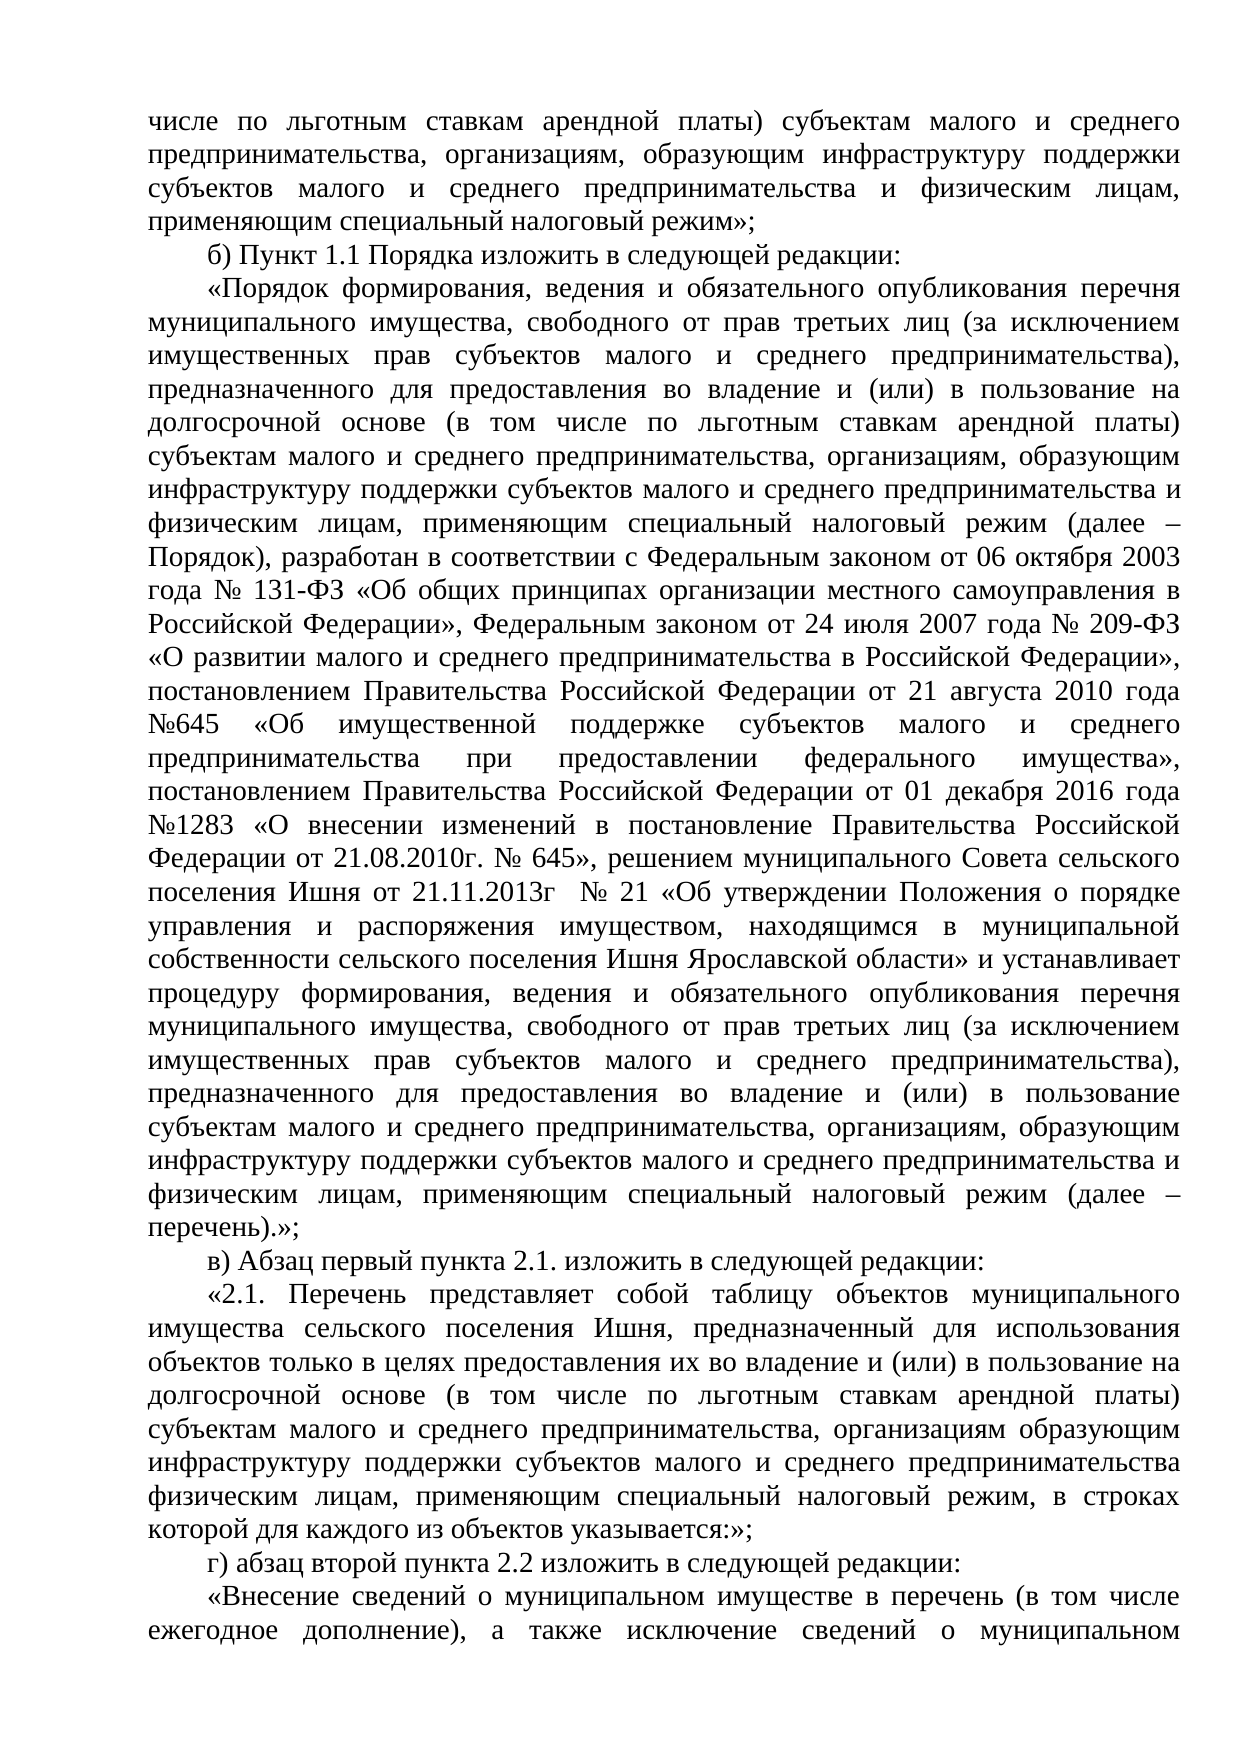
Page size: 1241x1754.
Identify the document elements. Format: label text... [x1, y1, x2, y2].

list в) Абзац первый пункта 2.1. изложить в следующей редакции: [148, 1243, 1181, 1277]
list г) абзац второй пункта 2.2 изложить в следующей редакции: [148, 1545, 1181, 1578]
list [148, 1578, 1181, 1646]
list б) Пункт 1.1 Порядка изложить в следующей редакции: [148, 237, 1181, 270]
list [148, 103, 1181, 237]
list «Порядок формирования, ведения и обязательного опубликования перечня муниципального имущества, свободного от прав третьих лиц (за исключением имущественных прав субъектов малого и среднего предпринимательства), предназначенного для предоставления во владение и (или) в пользование на долгосрочной основе (в том числе по льготным ставкам арендной платы) субъектам малого и среднего предпринимательства, организациям, образующим инфраструктуру поддержки субъектов малого и среднего предпринимательства и физическим лицам, применяющим специальный налоговый режим (далее – Порядок), разработан в соответствии с Федеральным законом от 06 октября 2003 года № 131-ФЗ «Об общих принципах организации местного самоуправления в Российской Федерации», Федеральным законом от 24 июля 2007 года № 209-ФЗ «О развитии малого и среднего предпринимательства в Российской Федерации», постановлением Правительства Российской Федерации от 21 августа 2010 года №645 «Об имущественной поддержке субъектов малого и среднего предпринимательства при предоставлении федерального имущества», постановлением Правительства Российской Федерации от 01 декабря 2016 года №1283 «О внесении изменений в постановление Правительства Российской Федерации от 21.08.2010г. № 645», решением муниципального Совета сельского поселения Ишня от 21.11.2013г № 21 «Об утверждении Положения о порядке управления и распоряжения имуществом, находящимся в муниципальной собственности сельского поселения Ишня Ярославской области» и устанавливает процедуру формирования, ведения и обязательного опубликования перечня муниципального имущества, свободного от прав третьих лиц (за исключением имущественных прав субъектов малого и среднего предпринимательства), предназначенного для предоставления во владение и (или) в пользование субъектам малого и среднего предпринимательства, организациям, образующим инфраструктуру поддержки субъектов малого и среднего предпринимательства и физическим лицам, применяющим специальный налоговый режим (далее – перечень).»; [148, 270, 1181, 1243]
list «2.1. Перечень представляет собой таблицу объектов муниципального имущества сельского поселения Ишня, предназначенный для использования объектов только в целях предоставления их во владение и (или) в пользование на долгосрочной основе (в том числе по льготным ставкам арендной платы) субъектам малого и среднего предпринимательства, организациям образующим инфраструктуру поддержки субъектов малого и среднего предпринимательства физическим лицам, применяющим специальный налоговый режим, в строках которой для каждого из объектов указывается:»; [148, 1277, 1181, 1545]
